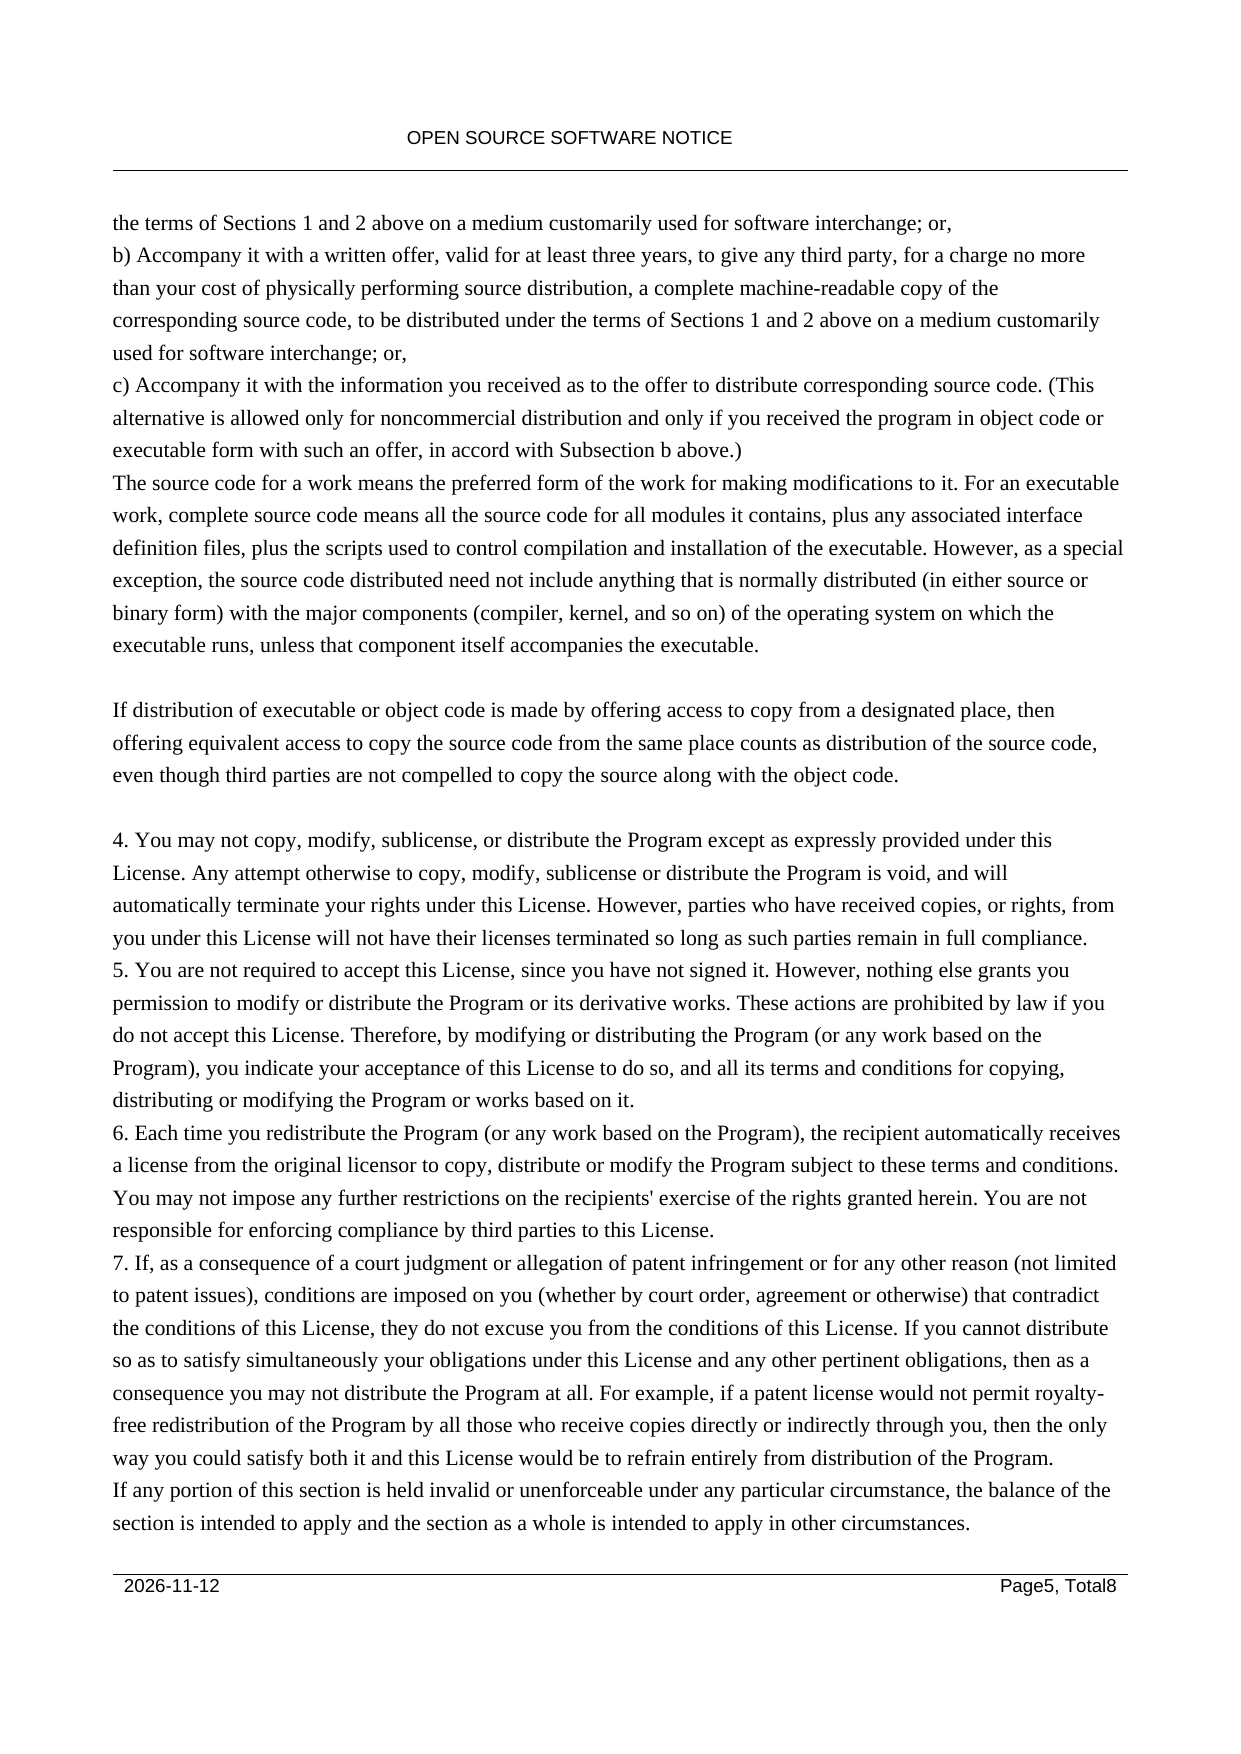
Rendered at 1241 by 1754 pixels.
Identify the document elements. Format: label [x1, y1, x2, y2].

text [112, 206, 1128, 1539]
